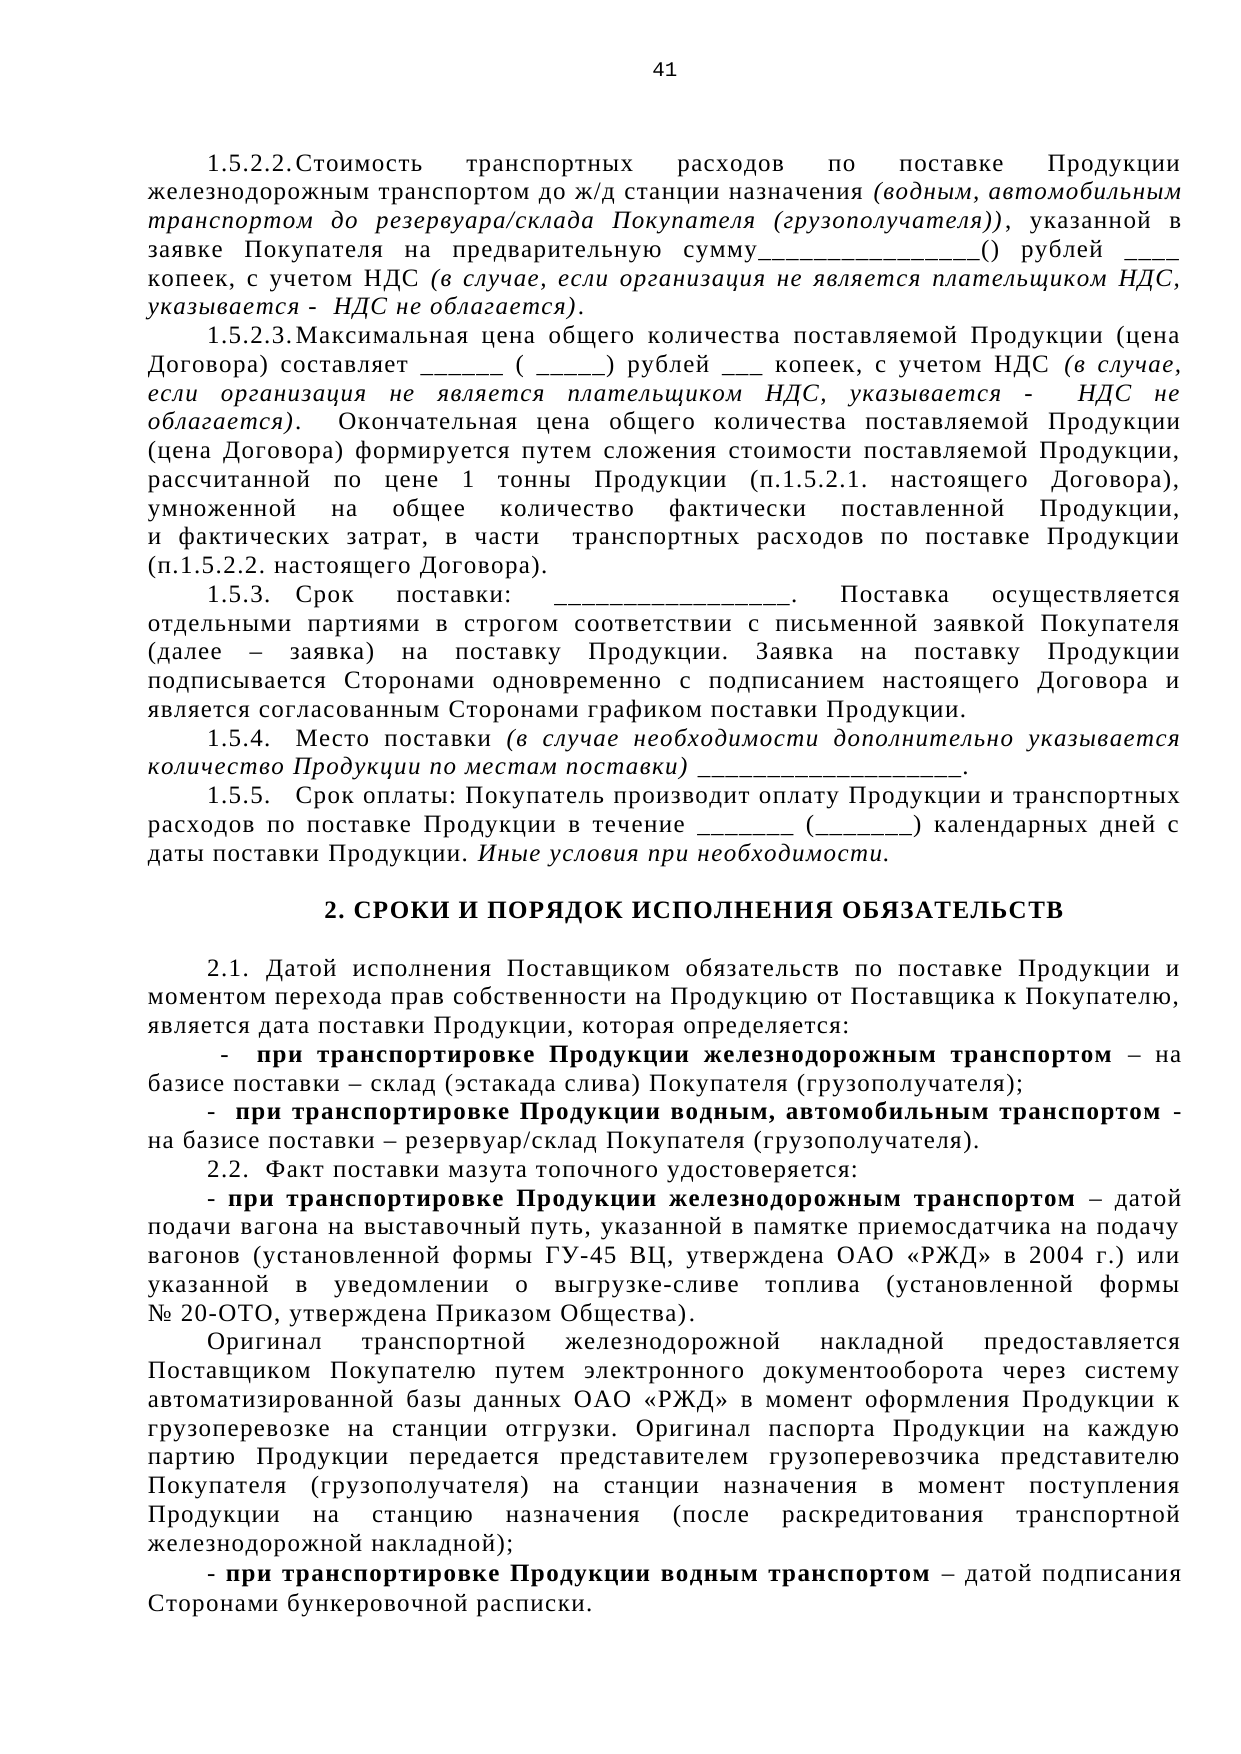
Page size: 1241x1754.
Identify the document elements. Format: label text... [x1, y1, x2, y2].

text - при транспортировке Продукции водным транспортом – датой подписания Сторонами бункеровочной расписки. [148, 1556, 1181, 1616]
text - при транспортировке Продукции железнодорожным транспортом – датой подачи вагона на выставочный путь, указанной в памятке приемосдатчика на подачу вагонов (установленной формы ГУ-45 ВЦ, утверждена ОАО «РЖД» в 2004 г.) или указанной в уведомлении о выгрузке-сливе топлива (установленной формы № 20-ОТО, утверждена Приказом Общества). [148, 1183, 1181, 1326]
text 2. СРОКИ И ПОРЯДОК ИСПОЛНЕНИЯ ОБЯЗАТЕЛЬСТВ [148, 895, 1181, 924]
list Срок оплаты: Покупатель производит оплату Продукции и транспортных расходов по поставке Продукции в течение _______ (_______) календарных дней с даты поставки Продукции. Иные условия при необходимости. [148, 780, 1181, 866]
list Датой исполнения Поставщиком обязательств по поставке Продукции и моментом перехода прав собственности на Продукцию от Поставщика к Покупателю, является дата поставки Продукции, которая определяется: [148, 953, 1181, 1039]
text 2.2. Факт поставки мазута топочного удостоверяется: [148, 1154, 1181, 1183]
list Место поставки (в случае необходимости дополнительно указывается количество Продукции по местам поставки) ___________________. [148, 723, 1181, 780]
text - при транспортировке Продукции железнодорожным транспортом – на базисе поставки – склад (эстакада слива) Покупателя (грузополучателя); [148, 1039, 1181, 1096]
list Срок поставки: _________________. Поставка осуществляется отдельными партиями в строгом соответствии с письменной заявкой Покупателя (далее – заявка) на поставку Продукции. Заявка на поставку Продукции подписывается Сторонами одновременно с подписанием настоящего Договора и является согласованным Сторонами графиком поставки Продукции. [148, 579, 1181, 723]
list Максимальная цена общего количества поставляемой Продукции (цена Договора) составляет ______ ( _____) рублей ___ копеек, с учетом НДС (в случае, если организация не является плательщиком НДС, указывается - НДС не облагается). Окончательная цена общего количества поставляемой Продукции (цена Договора) формируется путем сложения стоимости поставляемой Продукции, рассчитанной по цене 1 тонны Продукции (п.1.5.2.1. настоящего Договора), умноженной на общее количество фактически поставленной Продукции, и фактических затрат, в части транспортных расходов по поставке Продукции (п.1.5.2.2. настоящего Договора). [148, 320, 1181, 579]
text - при транспортировке Продукции водным, автомобильным транспортом - на базисе поставки – резервуар/склад Покупателя (грузополучателя). [148, 1096, 1181, 1154]
list Стоимость транспортных расходов по поставке Продукции железнодорожным транспортом до ж/д станции назначения (водным, автомобильным транспортом до резервуара/склада Покупателя (грузополучателя)), указанной в заявке Покупателя на предварительную сумму________________() рублей ____ копеек, с учетом НДС (в случае, если организация не является плательщиком НДС, указывается - НДС не облагается). [148, 148, 1181, 320]
text Оригинал транспортной железнодорожной накладной предоставляется Поставщиком Покупателю путем электронного документооборота через систему автоматизированной базы данных ОАО «РЖД» в момент оформления Продукции к грузоперевозке на станции отгрузки. Оригинал паспорта Продукции на каждую партию Продукции передается представителем грузоперевозчика представителю Покупателя (грузополучателя) на станции назначения в момент поступления Продукции на станцию назначения (после раскредитования транспортной железнодорожной накладной); [148, 1326, 1181, 1556]
